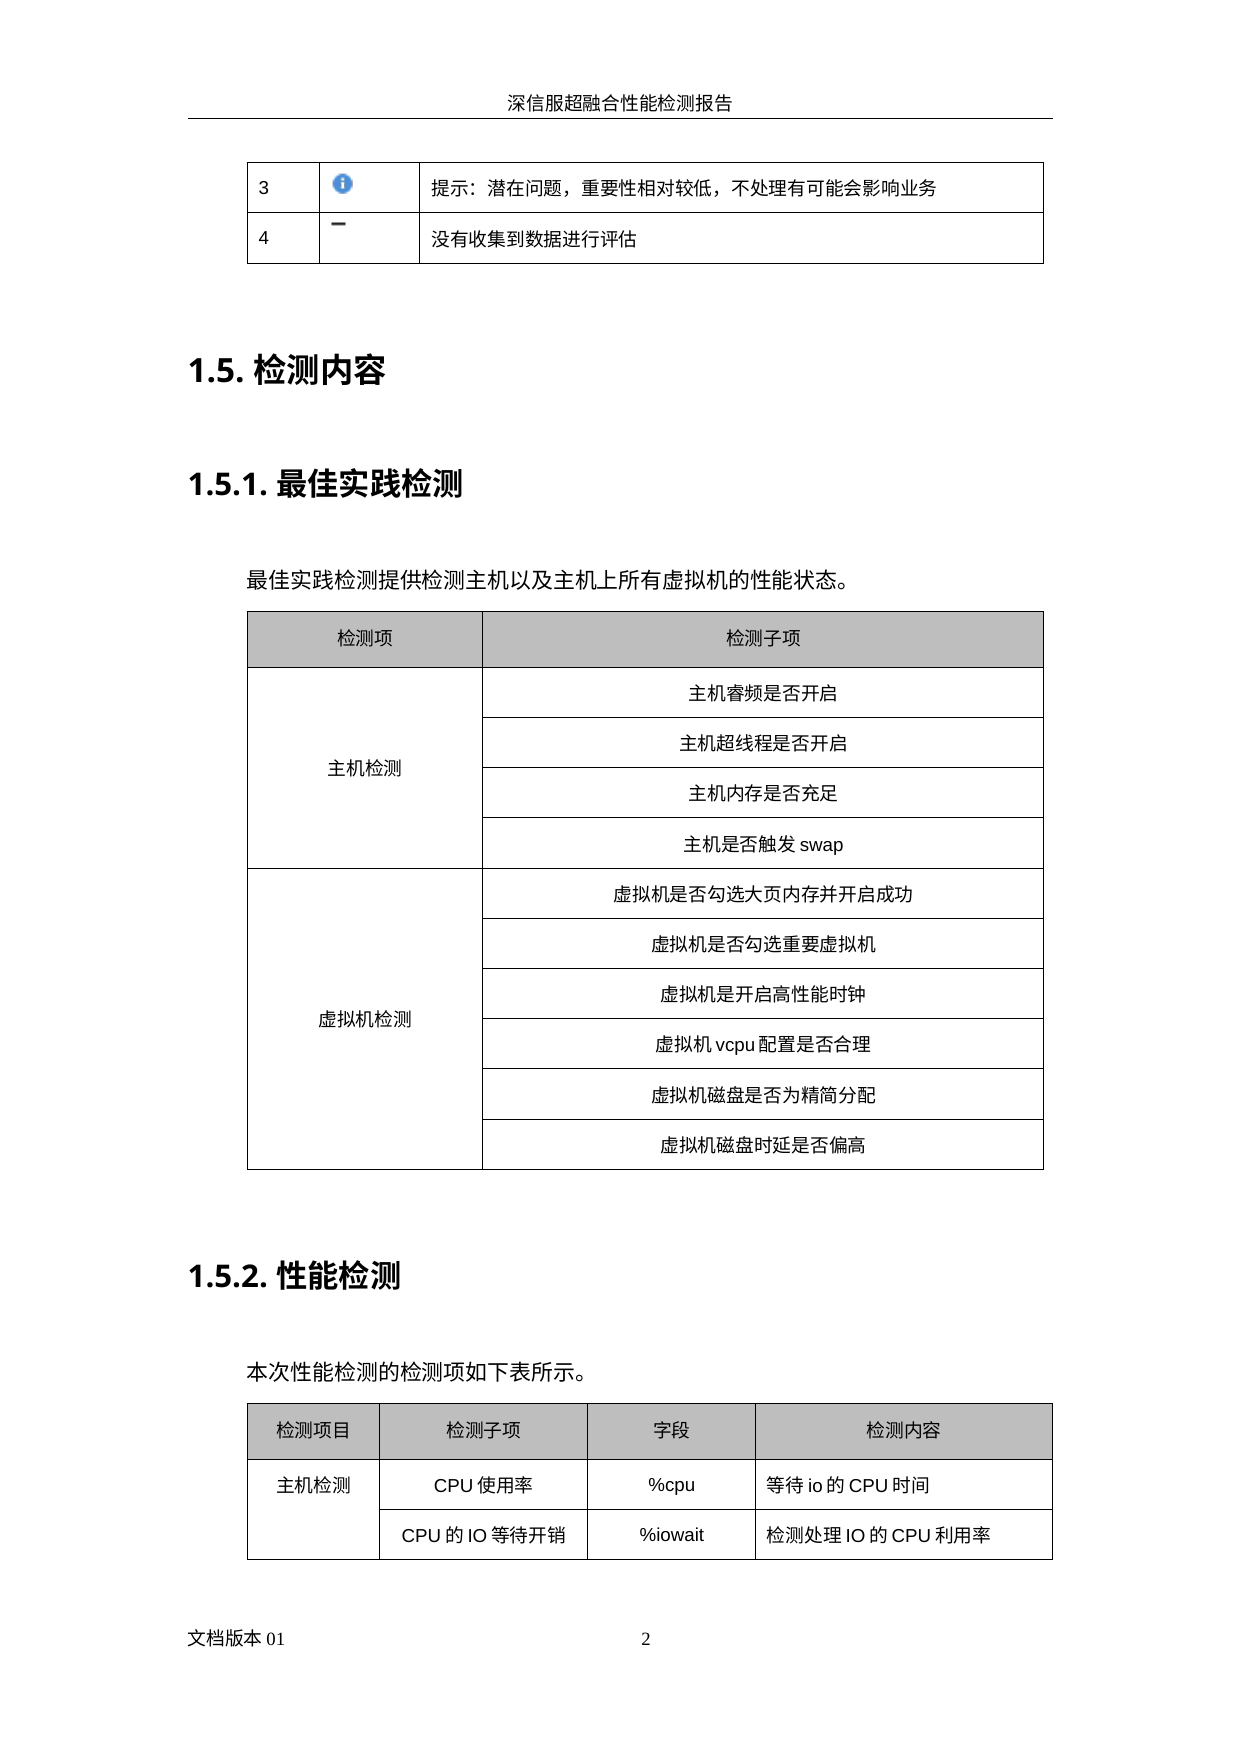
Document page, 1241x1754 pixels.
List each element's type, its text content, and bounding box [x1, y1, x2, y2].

table_header 字段 [588, 1404, 755, 1459]
table_cell 4 [248, 213, 319, 262]
table_cell 没有收集到数据进行评估 [420, 213, 1043, 262]
picture [330, 221, 348, 228]
text 最佳实践检测提供检测主机以及主机上所有虚拟机的性能状态。 [247, 562, 1053, 595]
table_cell %cpu [588, 1460, 755, 1509]
table_cell 3 [248, 163, 319, 212]
table_cell 检测处理IO的CPU利用率 [756, 1510, 1052, 1559]
table_cell 虚拟机磁盘时延是否偏高 [483, 1120, 1043, 1169]
table_cell 虚拟机是否勾选重要虚拟机 [483, 919, 1043, 968]
table_cell 主机检测 [248, 1460, 379, 1559]
table_header 检测项目 [248, 1404, 379, 1459]
table_header 检测子项 [483, 612, 1043, 667]
table_cell [320, 163, 419, 212]
table_cell 提示：潜在问题，重要性相对较低，不处理有可能会影响业务 [420, 163, 1043, 212]
table_cell 虚拟机vcpu配置是否合理 [483, 1019, 1043, 1068]
table_cell 虚拟机是否勾选大页内存并开启成功 [483, 869, 1043, 918]
table_cell 主机内存是否充足 [483, 768, 1043, 817]
table_header 检测项 [248, 612, 482, 667]
picture [330, 171, 356, 197]
table_cell %iowait [588, 1510, 755, 1559]
table_cell 虚拟机检测 [248, 869, 482, 1169]
table_header 检测内容 [756, 1404, 1052, 1459]
table_cell 主机超线程是否开启 [483, 718, 1043, 767]
table_cell 主机是否触发swap [483, 818, 1043, 867]
table_cell 虚拟机是开启高性能时钟 [483, 969, 1043, 1018]
table_cell 等待io的CPU时间 [756, 1460, 1052, 1509]
table_header 检测子项 [380, 1404, 587, 1459]
table_cell CPU的IO等待开销 [380, 1510, 587, 1559]
table_cell 主机睿频是否开启 [483, 668, 1043, 717]
table_cell 主机检测 [248, 668, 482, 867]
text 性能检测 [187, 1242, 1053, 1307]
table_cell 虚拟机磁盘是否为精简分配 [483, 1069, 1043, 1118]
table_cell [320, 213, 419, 262]
table_cell CPU使用率 [380, 1460, 587, 1509]
text 本次性能检测的检测项如下表所示。 [247, 1354, 1053, 1387]
text 检测内容 [187, 336, 1053, 401]
text 最佳实践检测 [187, 450, 1053, 515]
